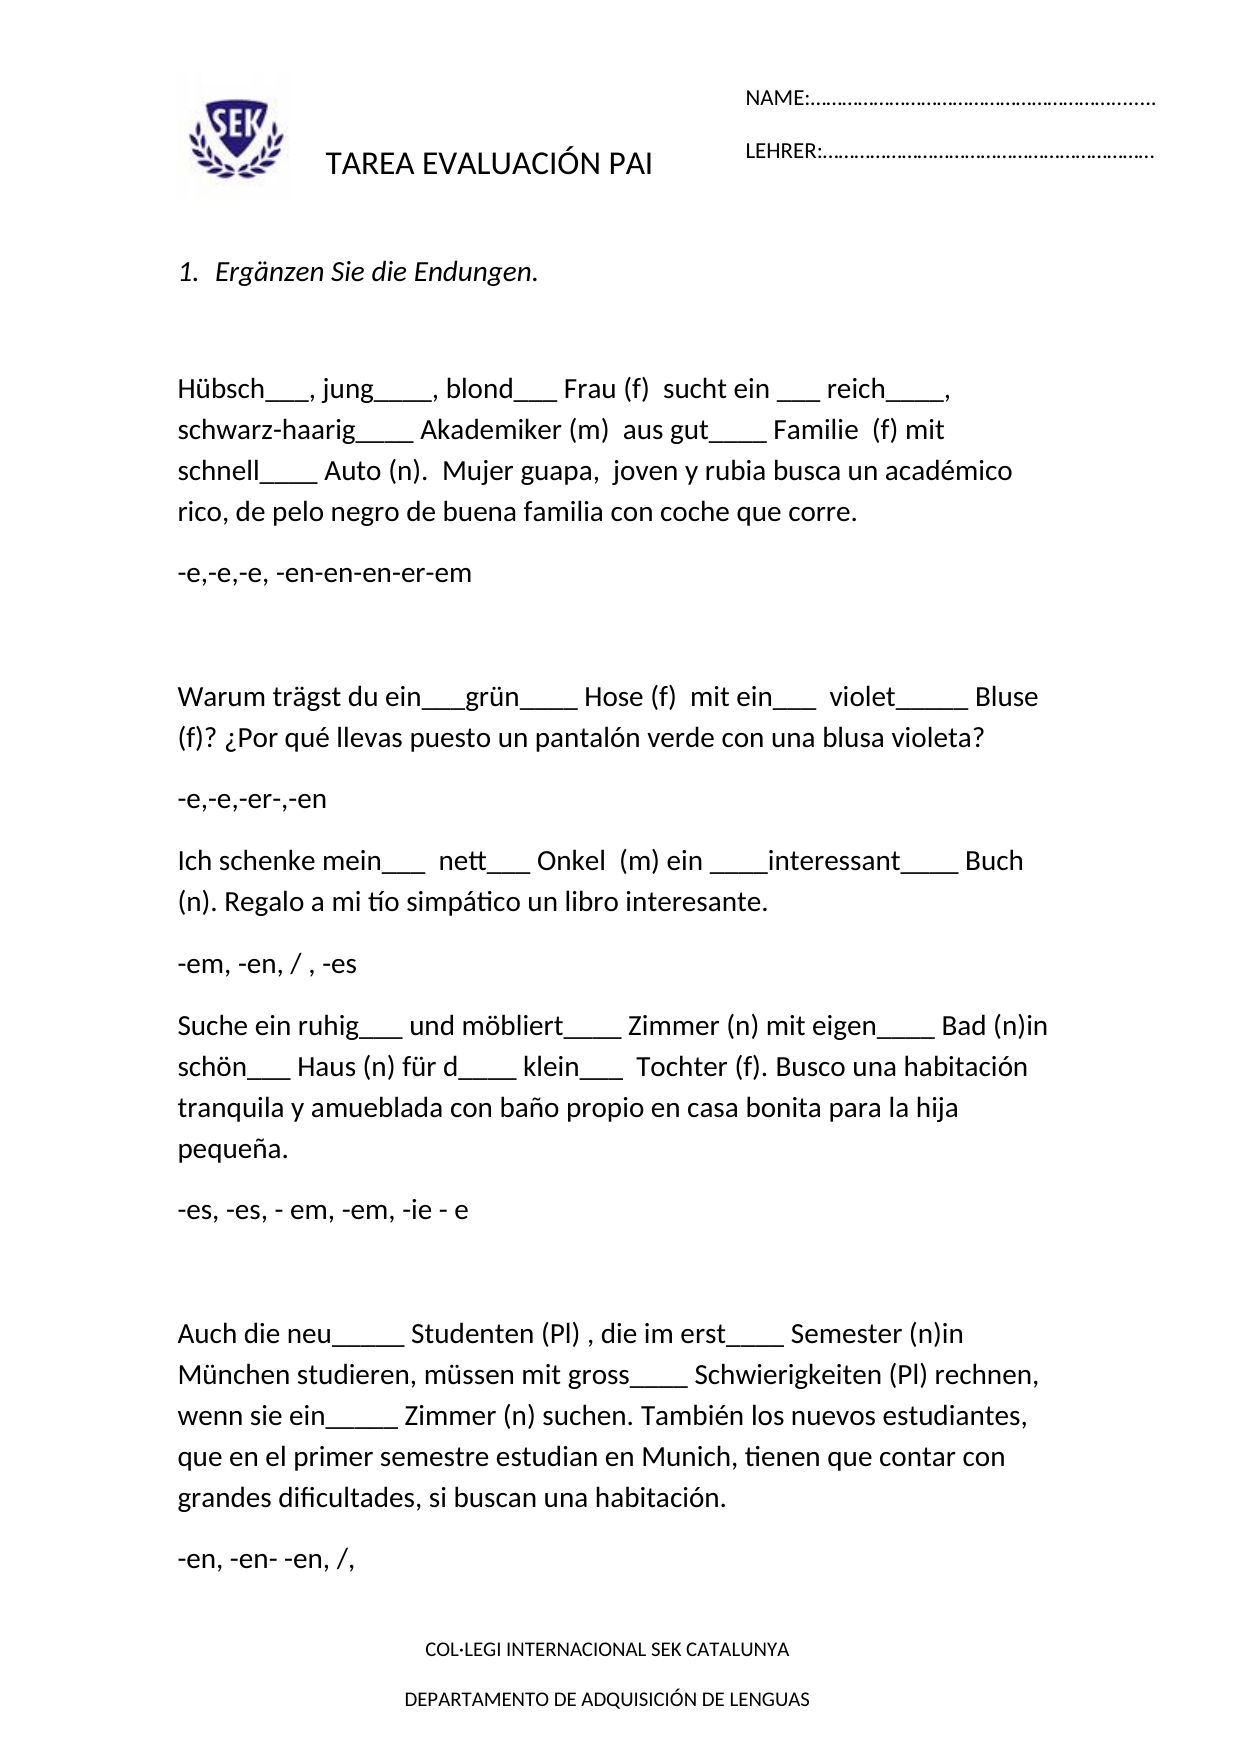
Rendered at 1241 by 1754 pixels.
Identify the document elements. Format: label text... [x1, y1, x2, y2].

text Auch die neu_____ Studenten (Pl) , die im erst____ Semester (n)in München studieren, müssen mit gross____ Schwierigkeiten (Pl) rechnen, wenn sie ein_____ Zimmer (n) suchen. También los nuevos estudiantes, que en el primer semestre estudian en Munich, tienen que contar con grandes dificultades, si buscan una habitación. [177, 1315, 1063, 1514]
text -em, -en, / , -es [177, 945, 1063, 981]
text Suche ein ruhig___ und möbliert____ Zimmer (n) mit eigen____ Bad (n)in schön___ Haus (n) für d____ klein___ Tochter (f). Busco una habitación tranquila y amueblada con baño propio en casa bonita para la hija pequeña. [177, 1007, 1063, 1165]
text -e,-e,-e, -en-en-en-er-em [177, 554, 1063, 590]
text -en, -en- -en, /, [177, 1541, 1063, 1576]
list Ergänzen Sie die Endungen. [177, 253, 1063, 288]
text Hübsch___, jung____, blond___ Frau (f) sucht ein ___ reich____, schwarz-haarig____ Akademiker (m) aus gut____ Familie (f) mit schnell____ Auto (n). Mujer guapa, joven y rubia busca un académico rico, de pelo negro de buena familia con coche que corre. [177, 370, 1063, 528]
text Ich schenke mein___ nett___ Onkel (m) ein ____interessant____ Buch (n). Regalo a mi tío simpático un libro interesante. [177, 842, 1063, 919]
text Warum trägst du ein___grün____ Hose (f) mit ein___ violet_____ Bluse (f)? ¿Por qué llevas puesto un pantalón verde con una blusa violeta? [177, 678, 1063, 754]
picture [177, 73, 290, 199]
text -e,-e,-er-,-en [177, 781, 1063, 816]
text -es, -es, - em, -em, -ie - e [177, 1191, 1063, 1227]
